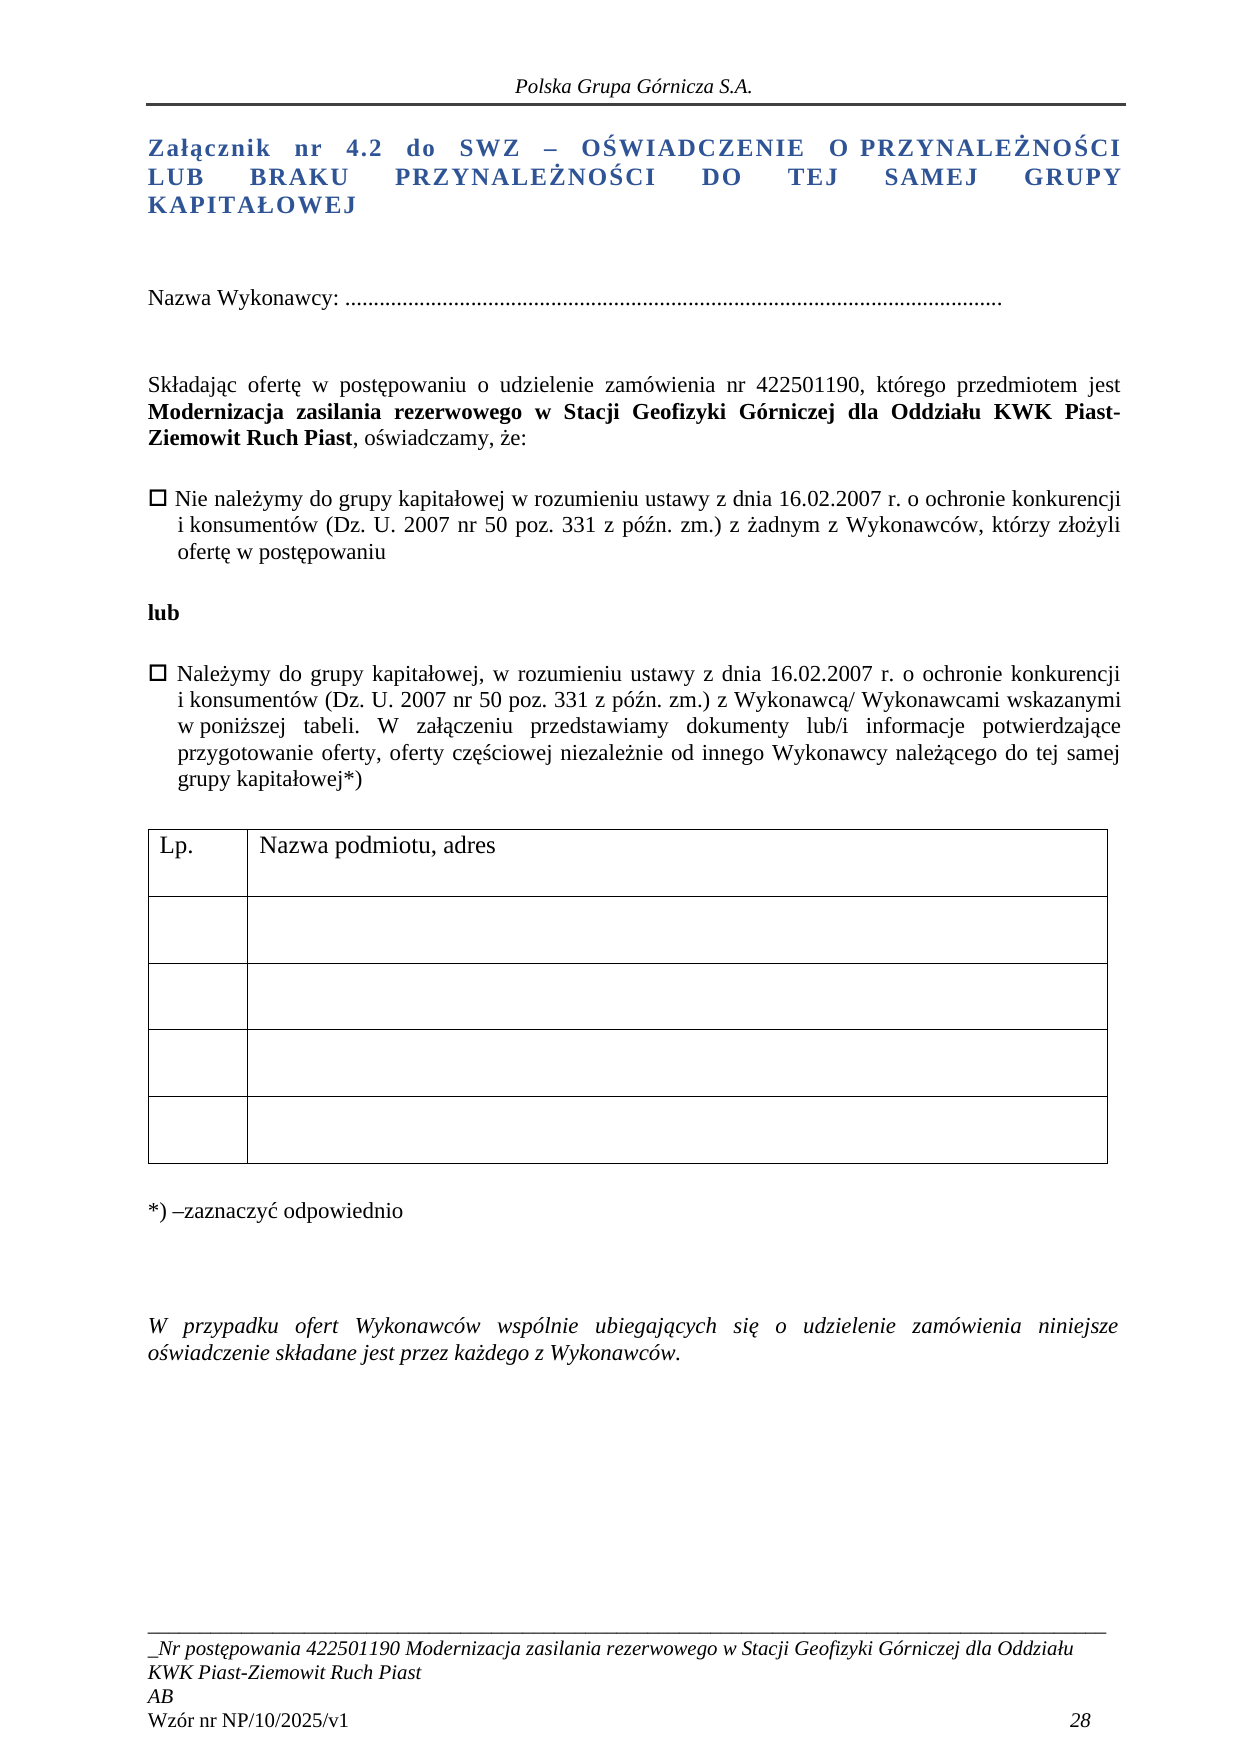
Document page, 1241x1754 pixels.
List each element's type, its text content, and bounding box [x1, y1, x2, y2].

table_cell [248, 897, 1107, 962]
text *) –zaznaczyć odpowiednio [148, 1197, 1122, 1223]
text W przypadku ofert Wykonawców wspólnie ubiegających się o udzielenie zamówienia niniejsze oświadczenie składane jest przez każdego z Wykonawców. [148, 1312, 1122, 1365]
table_cell [149, 964, 247, 1029]
table_cell [248, 964, 1107, 1029]
table_cell [149, 1030, 247, 1096]
table_cell [248, 1097, 1107, 1163]
table_cell [248, 1030, 1107, 1096]
text Należymy do grupy kapitałowej, w rozumieniu ustawy z dnia 16.02.2007 r. o ochronie konkurencji i konsumentów (Dz. U. 2007 nr 50 poz. 331 z późn. zm.) z Wykonawcą/ Wykonawcami wskazanymi w poniższej tabeli. W załączeniu przedstawiamy dokumenty lub/i informacje potwierdzające przygotowanie oferty, oferty częściowej niezależnie od innego Wykonawcy należącego do tej samej grupy kapitałowej*) [148, 660, 1122, 792]
text Nazwa Wykonawcy: ................................................................................................................... [148, 284, 1122, 311]
table_header Nazwa podmiotu, adres [248, 830, 1107, 896]
table_cell [149, 1097, 247, 1163]
table_cell [149, 897, 247, 962]
text lub [148, 599, 1122, 625]
text Załącznik nr 4.2 do SWZ – OŚWIADCZENIE O PRZYNALEŻNOŚCI LUB BRAKU PRZYNALEŻNOŚCI DO TEJ SAMEJ GRUPY KAPITAŁOWEJ [148, 133, 1122, 219]
text Składając ofertę w postępowaniu o udzielenie zamówienia nr 422501190, którego przedmiotem jest Modernizacja zasilania rezerwowego w Stacji Geofizyki Górniczej dla Oddziału KWK Piast-Ziemowit Ruch Piast, oświadczamy, że: [148, 371, 1122, 450]
table_header Lp. [149, 830, 247, 896]
text Nie należymy do grupy kapitałowej w rozumieniu ustawy z dnia 16.02.2007 r. o ochronie konkurencji i konsumentów (Dz. U. 2007 nr 50 poz. 331 z późn. zm.) z żadnym z Wykonawców, którzy złożyli ofertę w postępowaniu [148, 485, 1122, 564]
